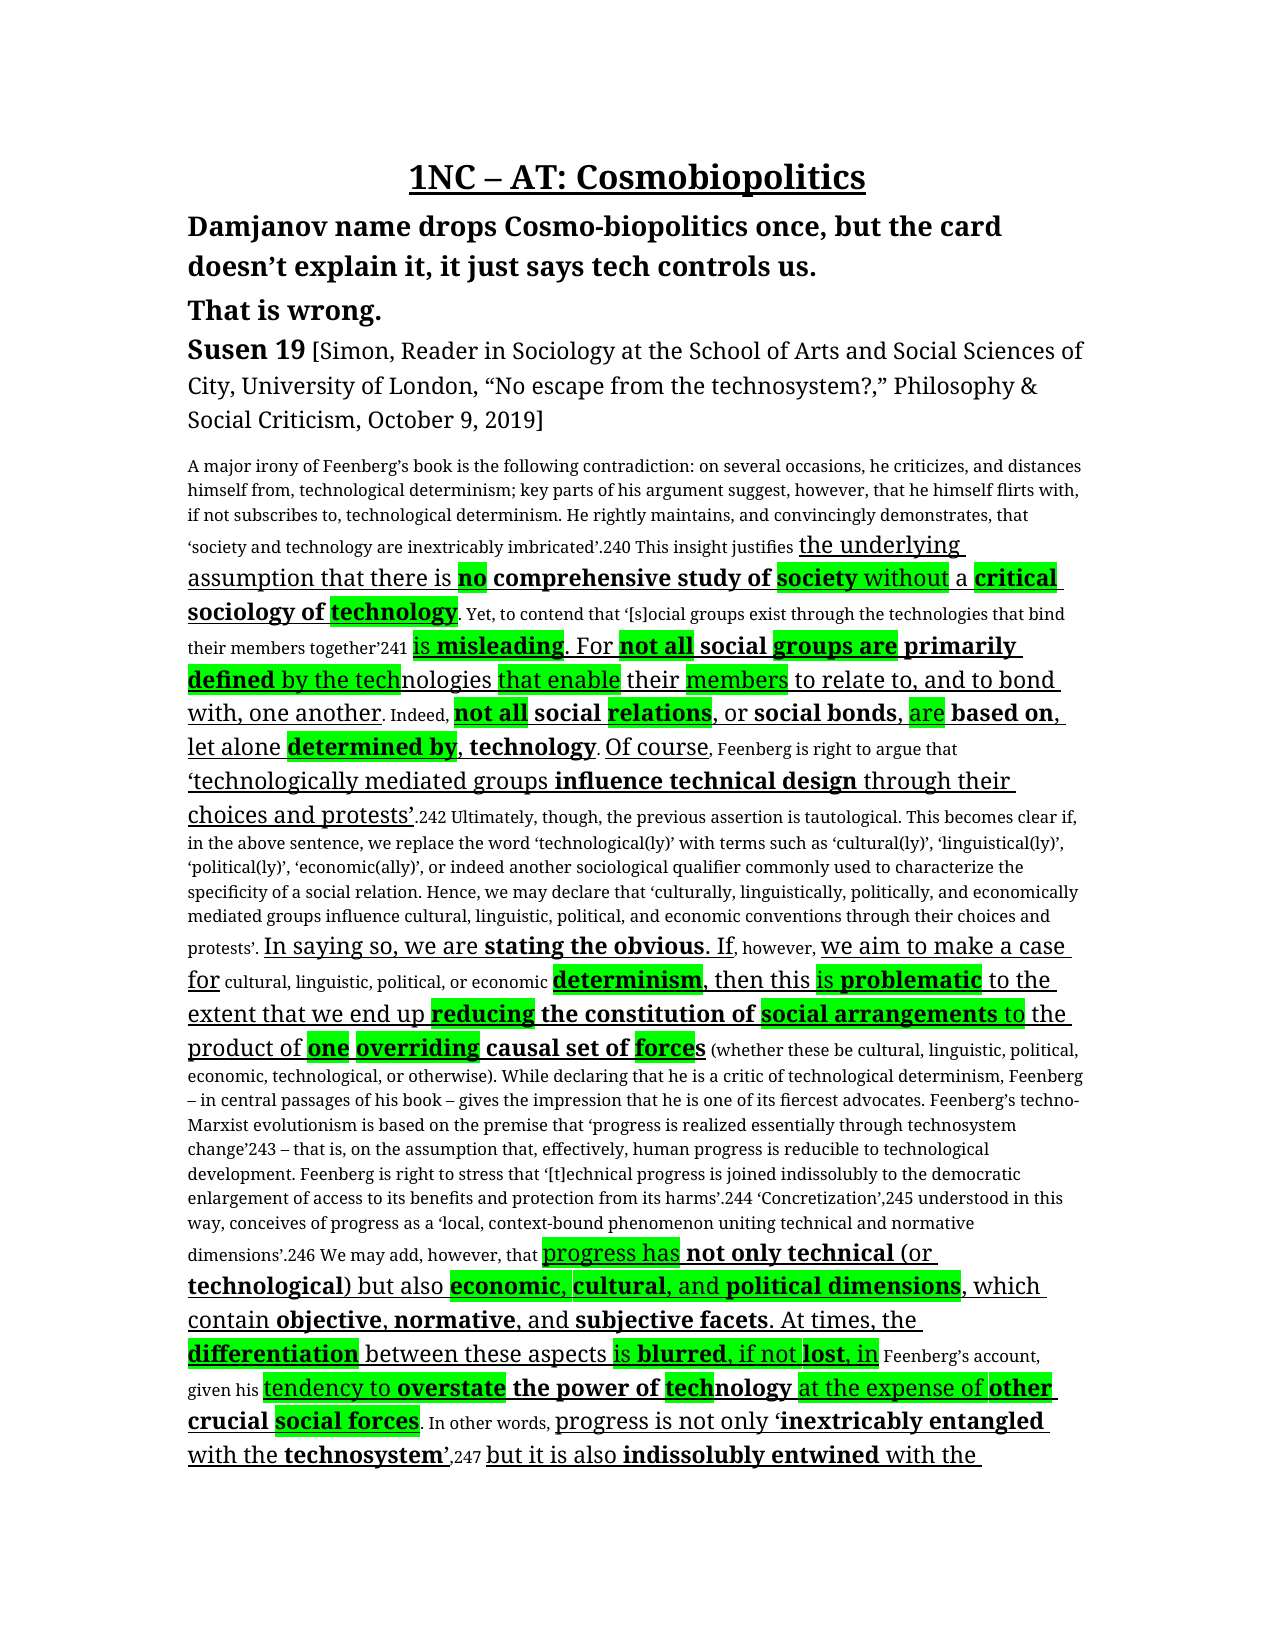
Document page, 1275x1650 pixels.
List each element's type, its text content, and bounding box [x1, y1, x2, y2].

text Susen 19 [Simon, Reader in Sociology at the School of Arts and Social Sciences of City, University of London, “No escape from the technosystem?,” Philosophy & Social Criticism, October 9, 2019] [187, 331, 1087, 435]
subtitle That is wrong. [187, 291, 1087, 328]
subtitle Damjanov name drops Cosmo-biopolitics once, but the card doesn’t explain it, it just says tech controls us. [187, 207, 1087, 284]
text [187, 454, 1087, 1470]
subtitle 1NC – AT: Cosmobiopolitics [187, 154, 1087, 199]
